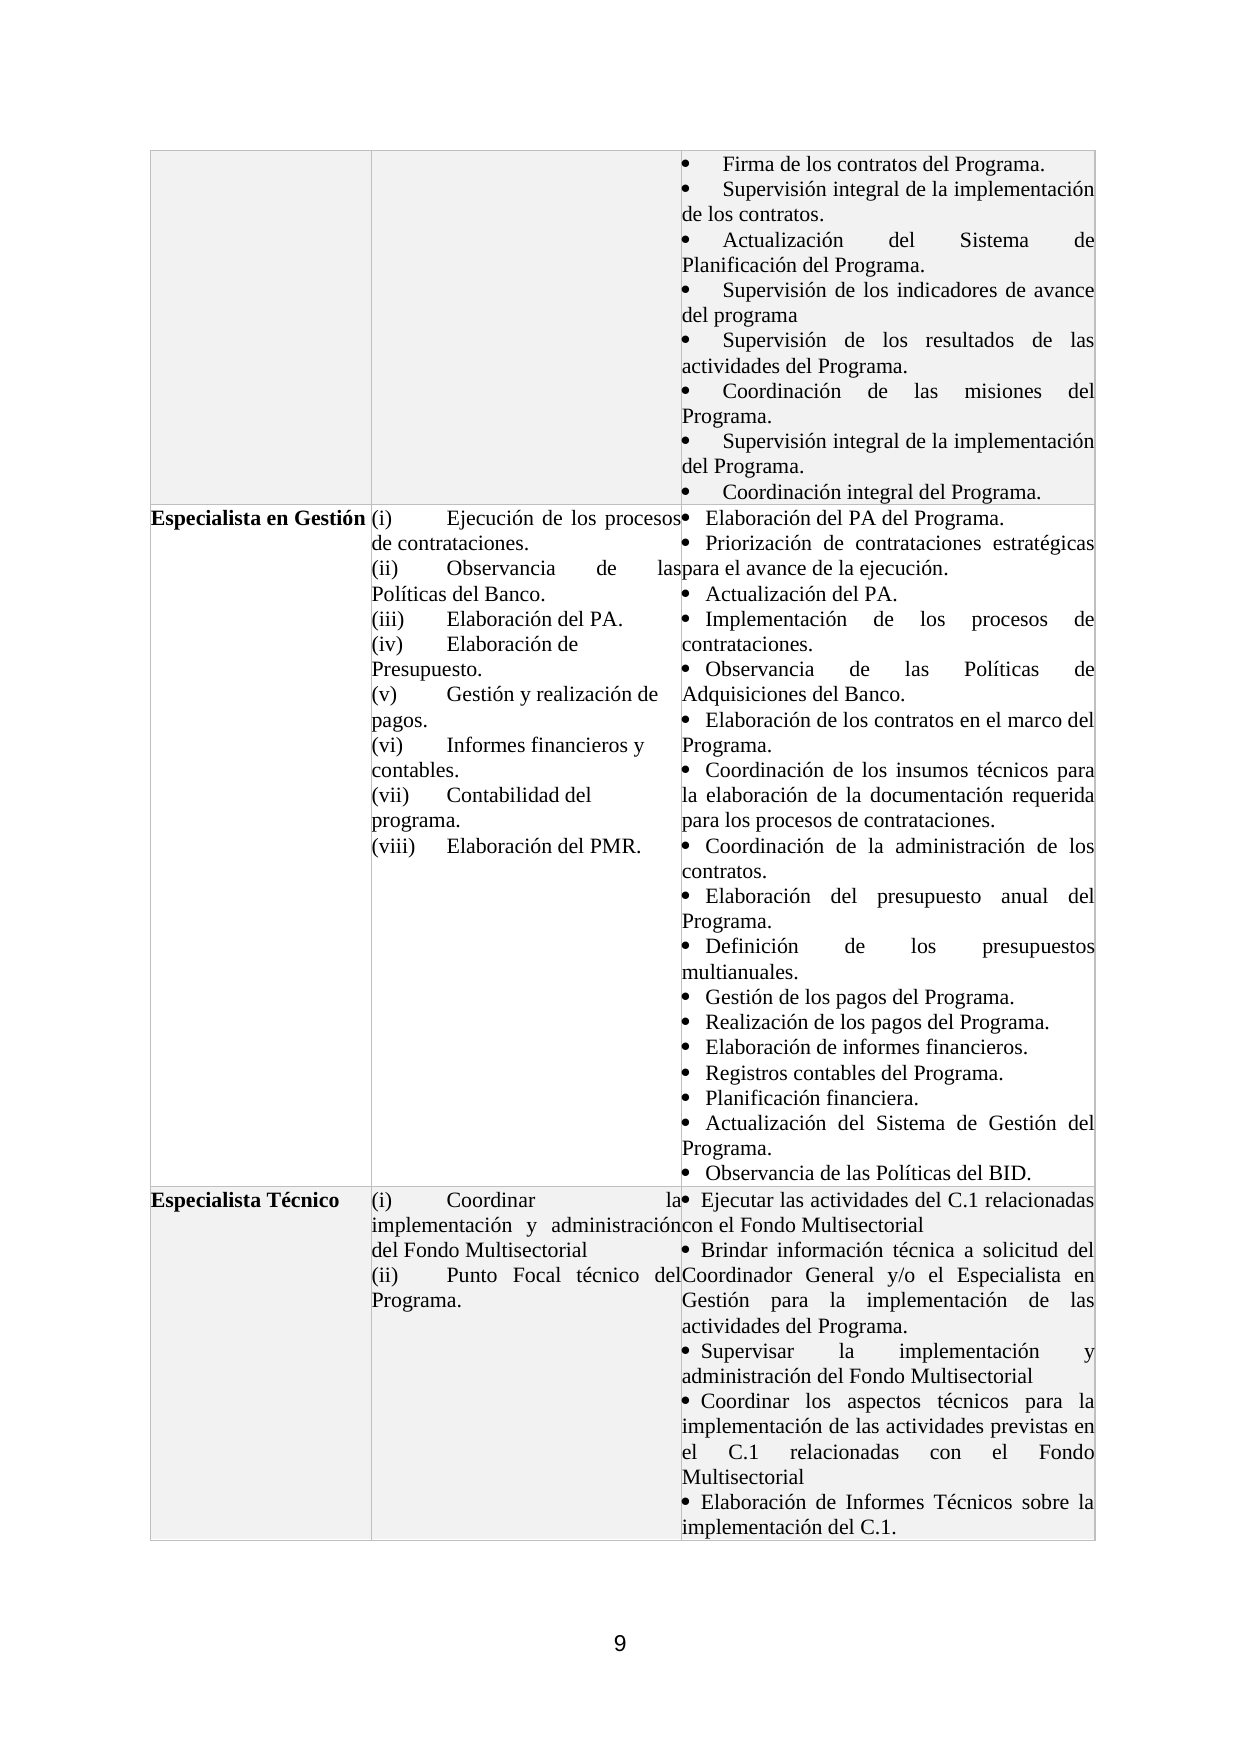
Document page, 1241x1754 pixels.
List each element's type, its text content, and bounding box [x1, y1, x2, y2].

table_cell Ejecutar las actividades del C.1 relacionadas con el Fondo Multisectorial Brindar información técnica a solicitud del Coordinador General y/o el Especialista en Gestión para la implementación de las actividades del Programa. Supervisar la implementación y administración del Fondo Multisectorial Coordinar los aspectos técnicos para la implementación de las actividades previstas en el C.1 relacionadas con el Fondo Multisectorial Elaboración de Informes Técnicos sobre la implementación del C.1. [682, 1187, 1094, 1539]
table_cell Coordinar la implementación y administración del Fondo Multisectorial Punto Focal técnico del Programa. [372, 1187, 681, 1539]
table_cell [372, 151, 681, 504]
table_cell Especialista Técnico [151, 1187, 371, 1539]
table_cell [682, 151, 1094, 504]
table_cell Elaboración del PA del Programa. Priorización de contrataciones estratégicas para el avance de la ejecución. Actualización del PA. Implementación de los procesos de contrataciones. Observancia de las Políticas de Adquisiciones del Banco. Elaboración de los contratos en el marco del Programa. Coordinación de los insumos técnicos para la elaboración de la documentación requerida para los procesos de contrataciones. Coordinación de la administración de los contratos. Elaboración del presupuesto anual del Programa. Definición de los presupuestos multianuales. Gestión de los pagos del Programa. Realización de los pagos del Programa. Elaboración de informes financieros. Registros contables del Programa. Planificación financiera. Actualización del Sistema de Gestión del Programa. Observancia de las Políticas del BID. [682, 505, 1094, 1186]
table_cell Coordinador General [151, 151, 371, 504]
table_cell Especialista en Gestión [151, 505, 371, 1186]
table_cell Ejecución de los procesos de contrataciones. Observancia de las Políticas del Banco. Elaboración del PA. Elaboración de Presupuesto. Gestión y realización de pagos. Informes financieros y contables. Contabilidad del programa. Elaboración del PMR. [372, 505, 681, 1186]
